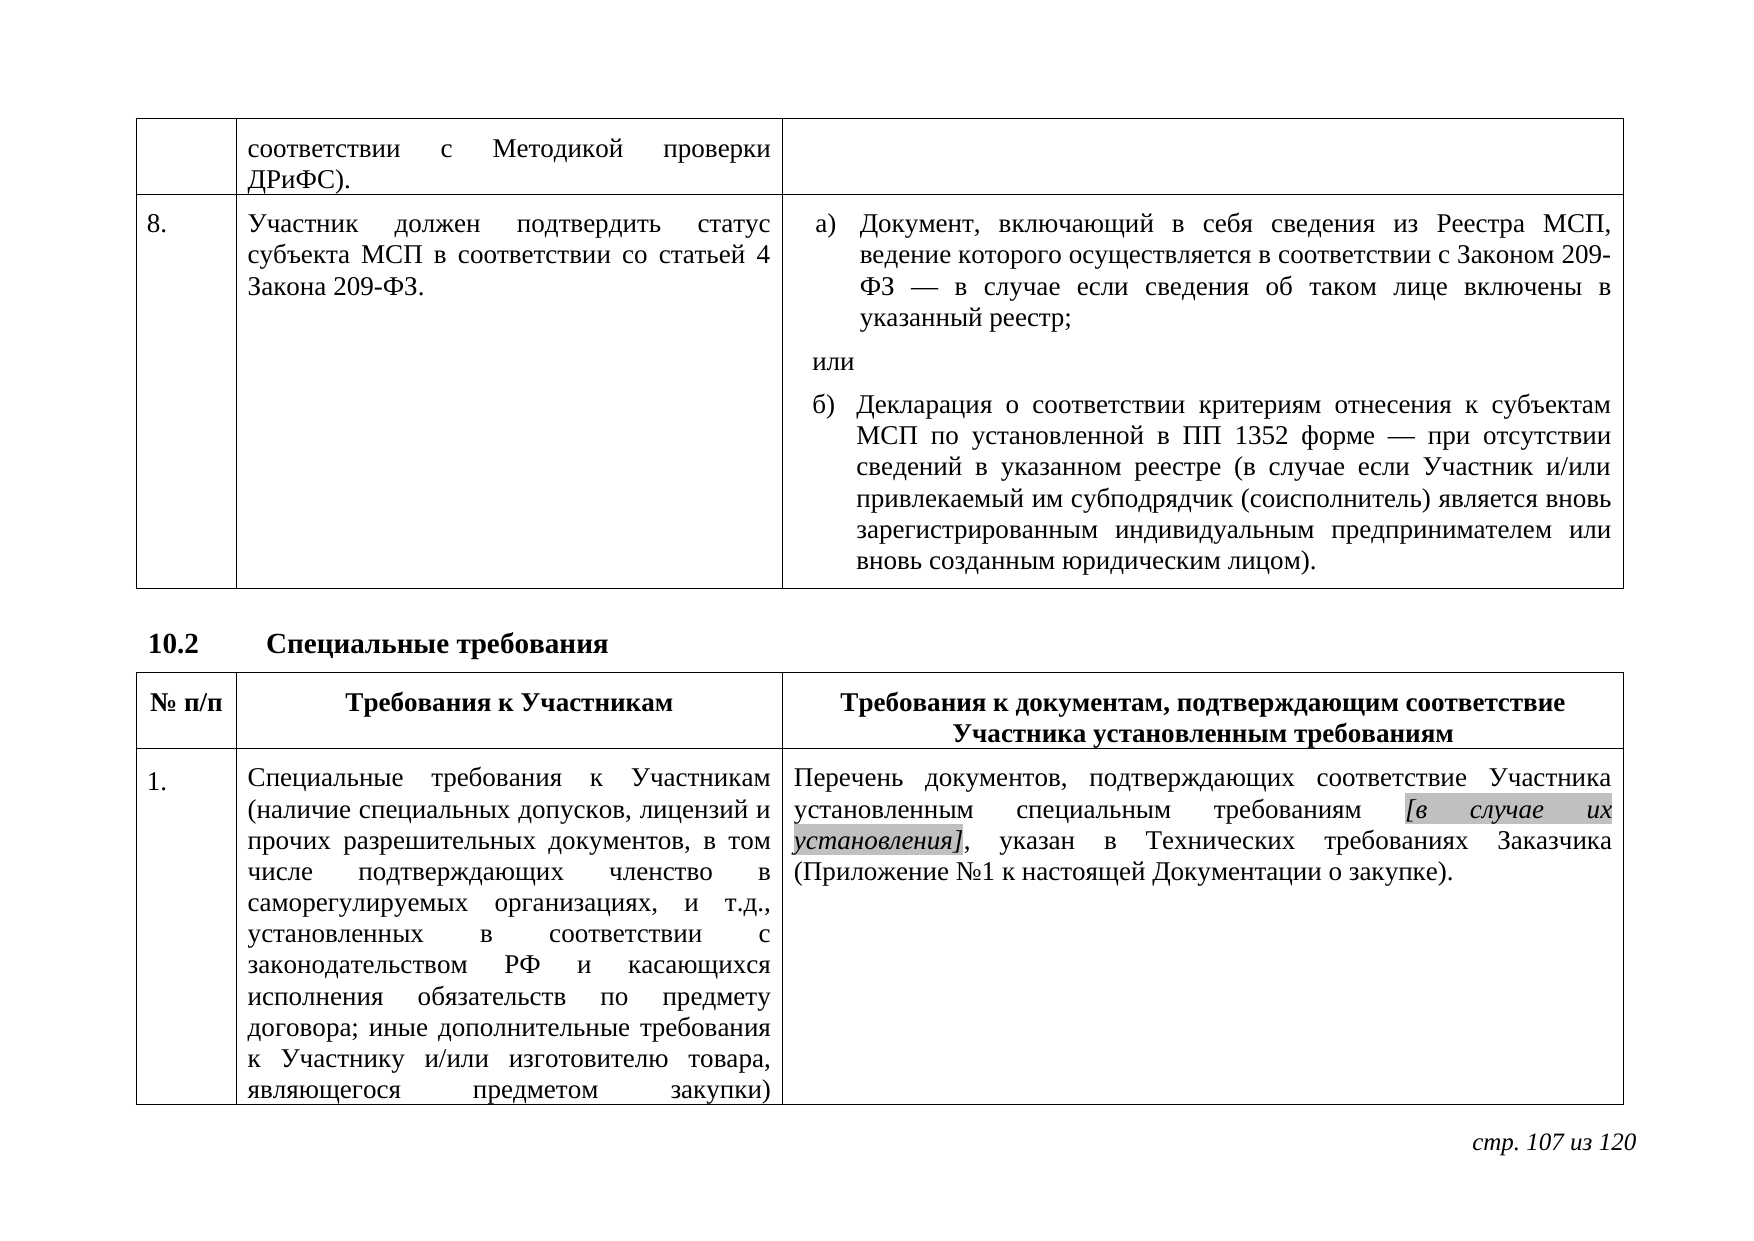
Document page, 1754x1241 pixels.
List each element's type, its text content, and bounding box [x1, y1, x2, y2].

table_cell Документ, включающий в себя сведения из Реестра МСП, ведение которого осуществляется в соответствии с Законом 209-ФЗ — в случае если сведения об таком лице включены в указанный реестр; или Декларация о соответствии критериям отнесения к субъектам МСП по установленной в ПП 1352 форме — при отсутствии сведений в указанном реестре (в случае если Участник и/или привлекаемый им субподрядчик (соисполнитель) является вновь зарегистрированным индивидуальным предпринимателем или вновь созданным юридическим лицом). [783, 195, 1623, 588]
table_cell [137, 119, 236, 194]
table_cell [137, 749, 236, 1104]
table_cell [783, 749, 1623, 1104]
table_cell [783, 119, 1623, 194]
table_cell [237, 749, 782, 1104]
subtitle Специальные требования [148, 626, 1636, 660]
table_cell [237, 119, 782, 194]
table_cell Участник должен подтвердить статус субъекта МСП в соответствии со статьей 4 Закона 209-ФЗ. [237, 195, 782, 588]
table_header Требования к Участникам [237, 673, 782, 748]
table_header Требования к документам, подтверждающим соответствие Участника установленным требованиям [783, 673, 1623, 748]
table_cell [137, 195, 236, 588]
table_header № п/п [137, 673, 236, 748]
